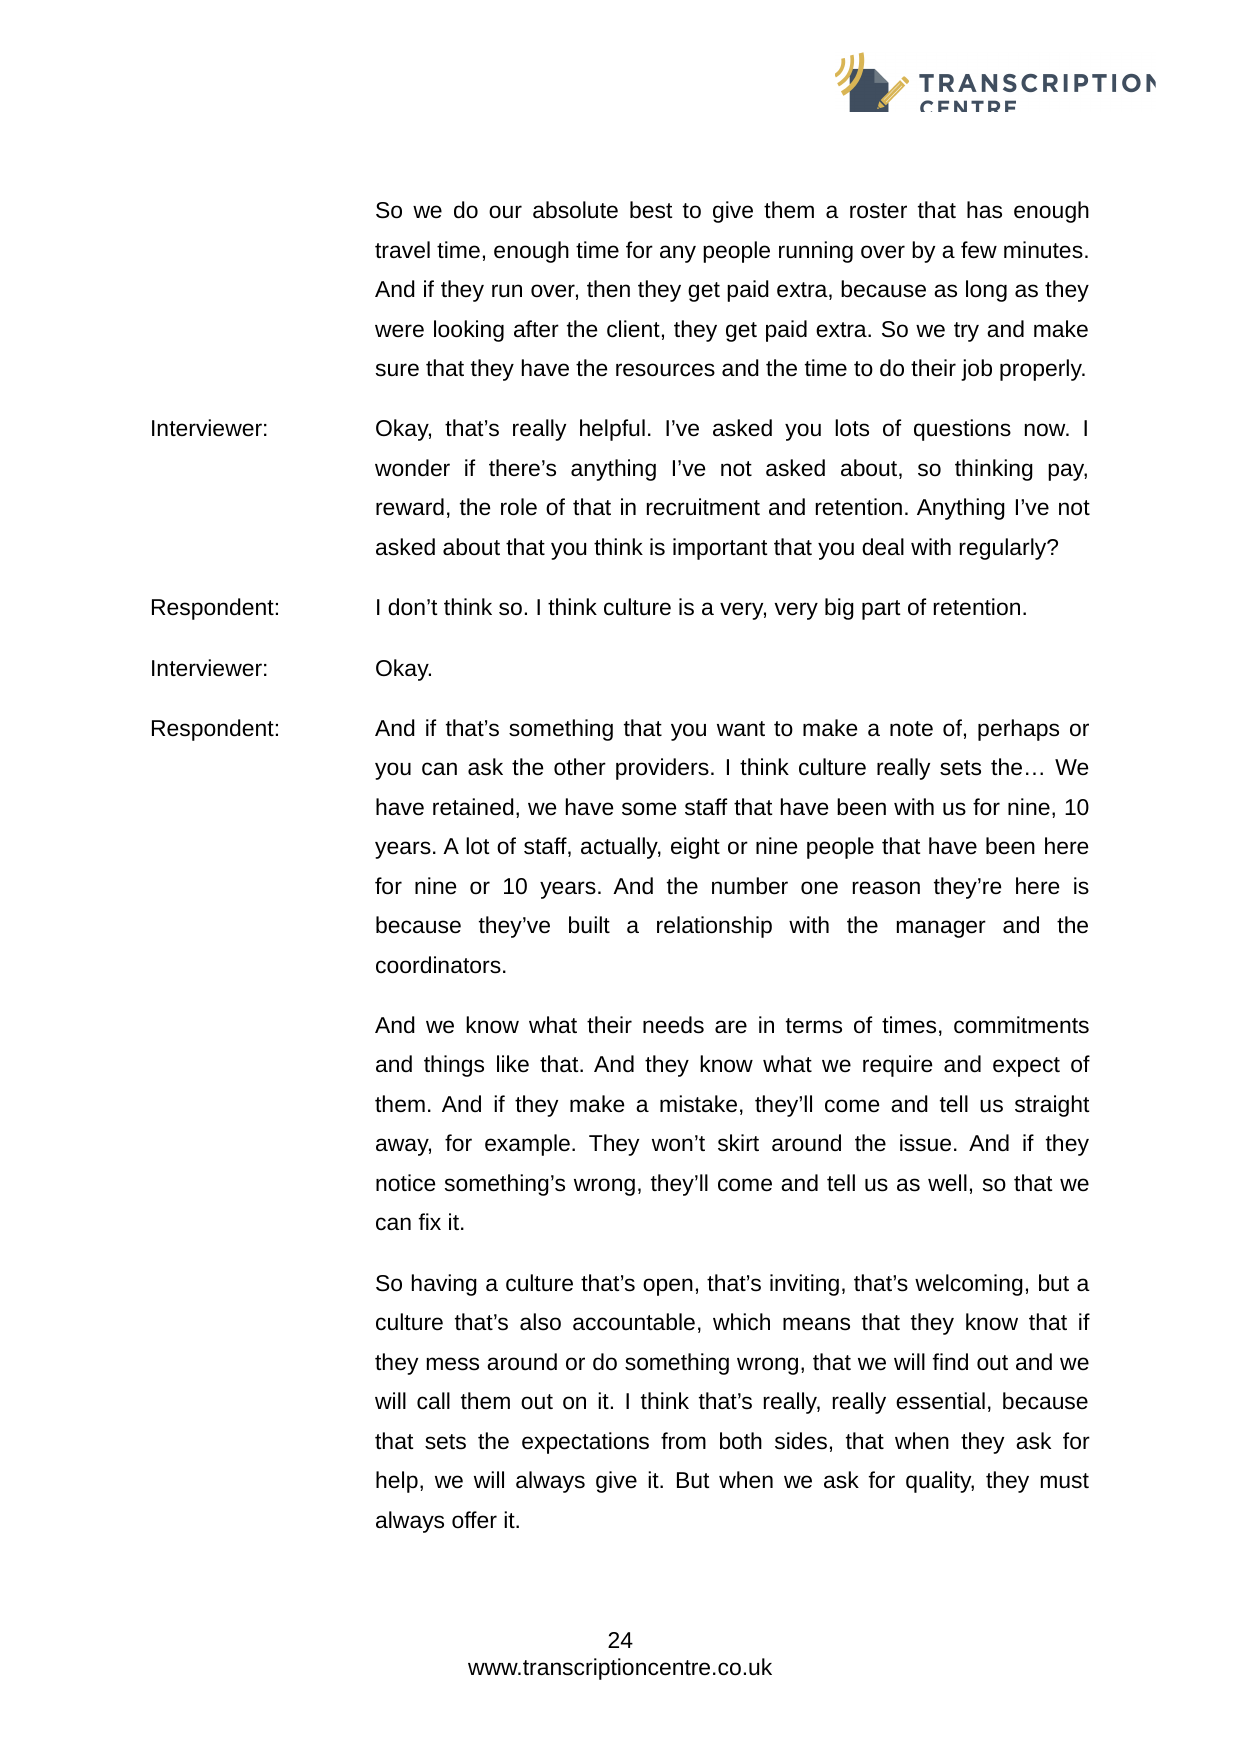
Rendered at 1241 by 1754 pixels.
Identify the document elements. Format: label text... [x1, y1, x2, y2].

text Interviewer: Okay. [150, 654, 1090, 681]
text Interviewer: Okay, that’s really helpful. I’ve asked you lots of questions now. I wonder if there’s anything I’ve not asked about, so thinking pay, reward, the role of that in recruitment and retention. Anything I’ve not asked about that you think is important that you deal with regularly? [150, 415, 1090, 560]
text And we know what their needs are in terms of times, commitments and things like that. And they know what we require and expect of them. And if they make a mistake, they’ll come and tell us straight away, for example. They won’t skirt around the issue. And if they notice something’s wrong, they’ll come and tell us as well, so that we can fix it. [375, 1012, 1090, 1236]
text Respondent: I don’t think so. I think culture is a very, very big part of retention. [150, 594, 1090, 621]
text Respondent: And if that’s something that you want to make a note of, perhaps or you can ask the other providers. I think culture really sets the… We have retained, we have some staff that have been with us for nine, 10 years. A lot of staff, actually, eight or nine people that have been here for nine or 10 years. And the number one reason they’re here is because they’ve built a relationship with the manager and the coordinators. [150, 715, 1090, 978]
picture [834, 52, 1156, 112]
text So we do our absolute best to give them a roster that has enough travel time, enough time for any people running over by a few minutes. And if they run over, then they get paid extra, because as long as they were looking after the client, they get paid extra. So we try and make sure that they have the resources and the time to do their job properly. [375, 197, 1090, 381]
text So having a culture that’s open, that’s inviting, that’s welcoming, but a culture that’s also accountable, which means that they know that if they mess around or do something wrong, that we will find out and we will call them out on it. I think that’s really, really essential, because that sets the expectations from both sides, that when they ask for help, we will always give it. But when we ask for quality, they must always offer it. [375, 1270, 1090, 1533]
